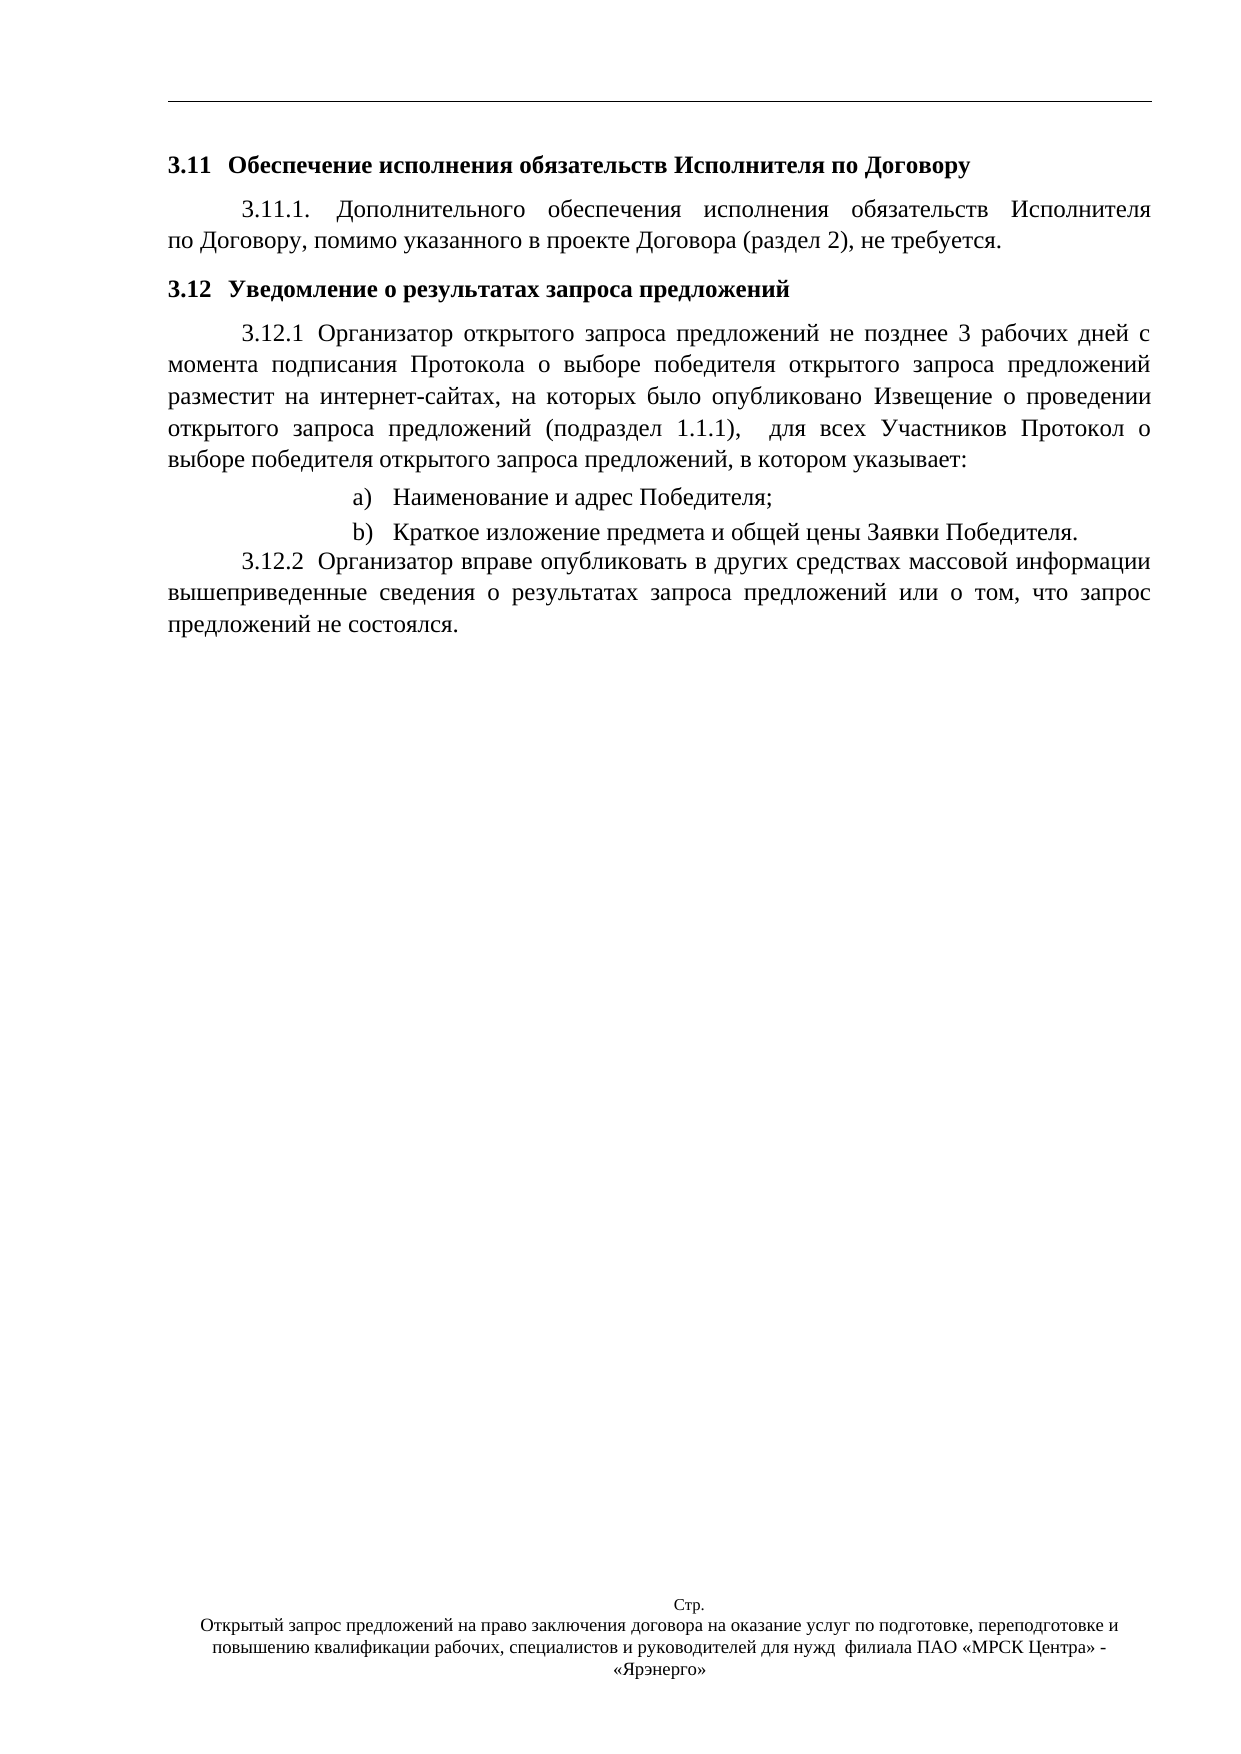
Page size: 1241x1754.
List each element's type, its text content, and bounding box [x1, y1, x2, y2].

subtitle Уведомление о результатах запроса предложений [168, 274, 1152, 303]
subtitle Обеспечение исполнения обязательств Исполнителя по Договору [168, 150, 1152, 179]
list Дополнительного обеспечения исполнения обязательств Исполнителя по Договору, помимо указанного в проекте Договора (раздел 2), не требуется. [168, 194, 1152, 254]
text 3.12.1 Организатор открытого запроса предложений не позднее 3 рабочих дней с момента подписания Протокола о выборе победителя открытого запроса предложений разместит на интернет-сайтах, на которых было опубликовано Извещение о проведении открытого запроса предложений (подраздел 1.1.1), для всех Участников Протокол о выборе победителя открытого запроса предложений, в котором указывает: [168, 318, 1152, 473]
text 3.12.2 Организатор вправе опубликовать в других средствах массовой информации вышеприведенные сведения о результатах запроса предложений или о том, что запрос предложений не состоялся. [168, 546, 1152, 638]
list Краткое изложение предмета и общей цены Заявки Победителя. [286, 517, 1166, 546]
list Наименование и адрес Победителя; [286, 482, 1166, 511]
